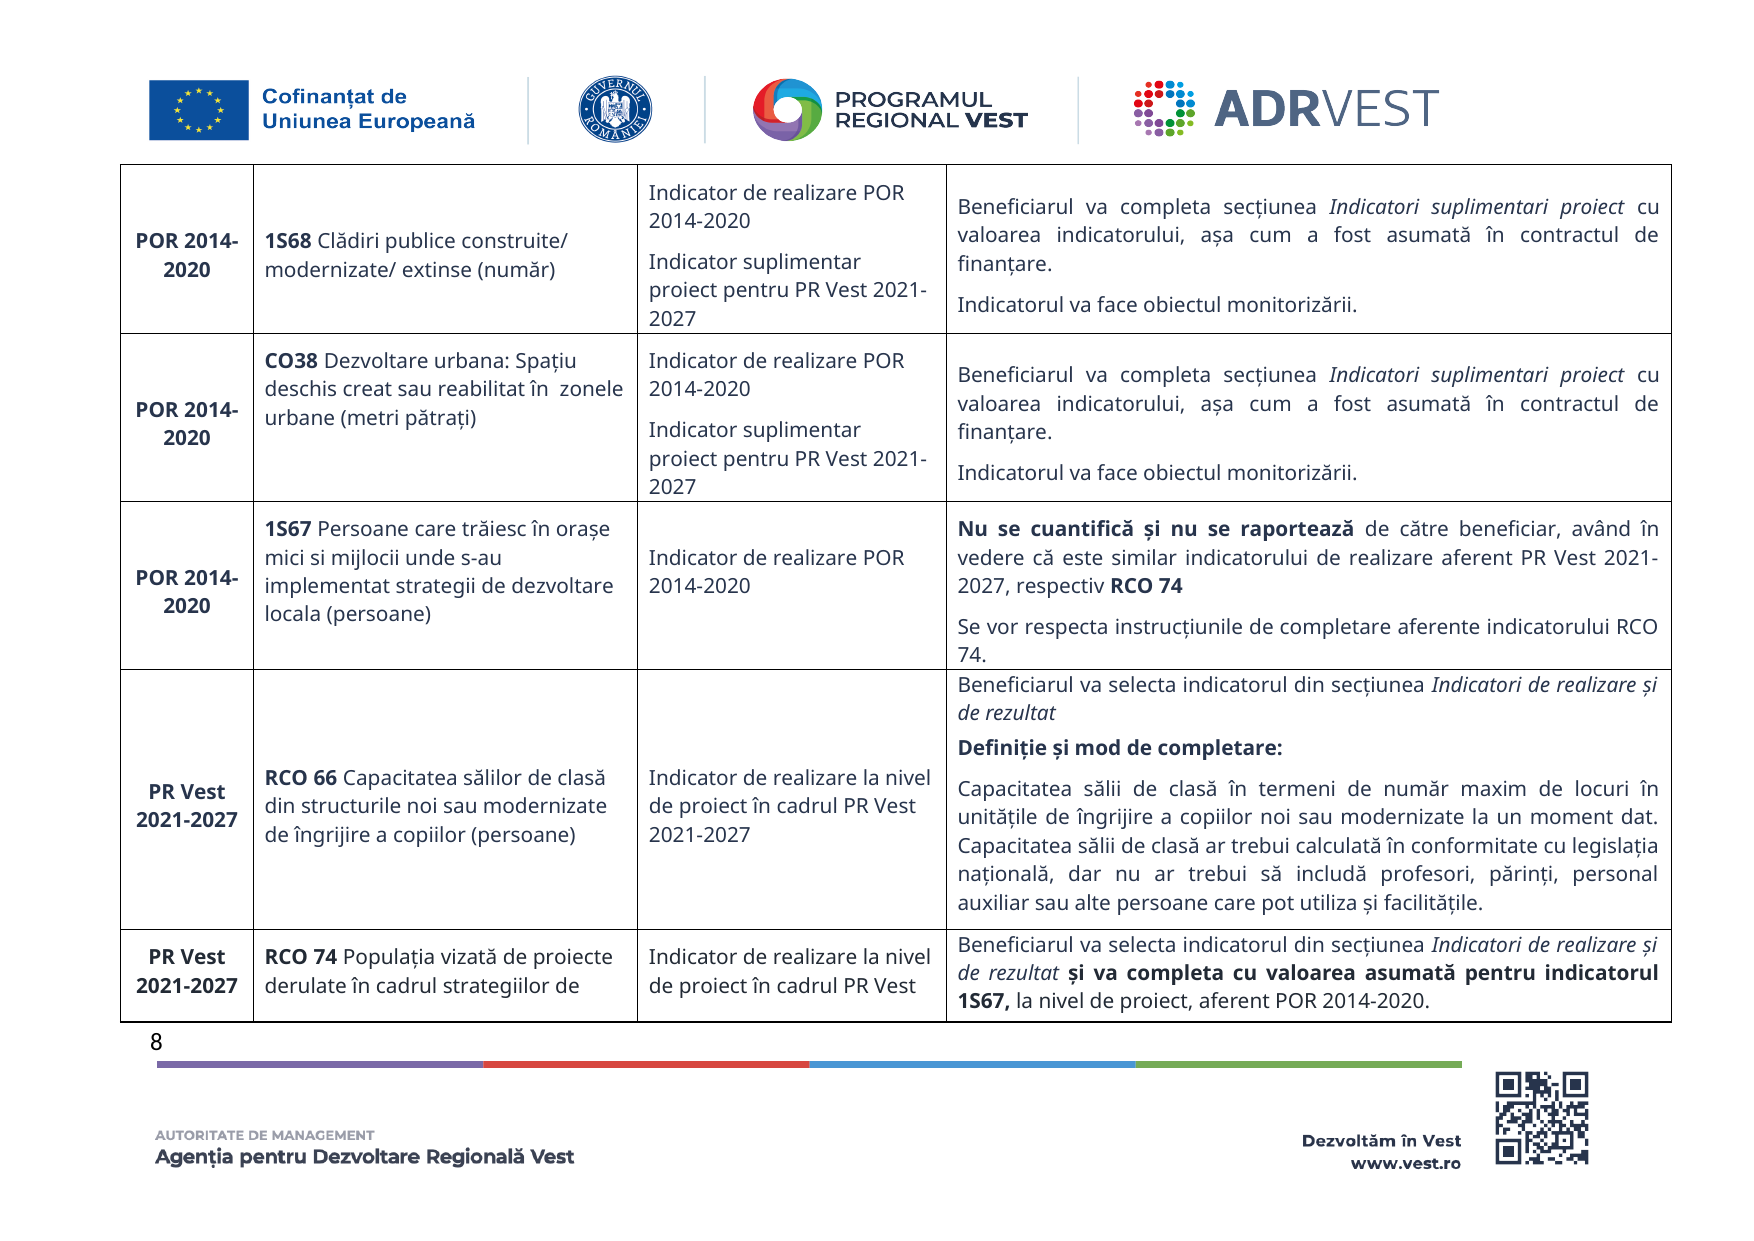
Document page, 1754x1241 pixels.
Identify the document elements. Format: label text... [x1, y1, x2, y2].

picture [97, 55, 1490, 165]
table_cell POR 2014-2020 [121, 502, 253, 669]
table_cell CO38 Dezvoltare urbana: Spațiu deschis creat sau reabilitat în zonele urbane (metri pătrați) [254, 334, 637, 501]
picture [150, 1056, 1472, 1180]
table_cell Indicator de realizare POR 2014-2020 [638, 502, 946, 669]
table_cell Indicator de realizare la nivel de proiect în cadrul PR Vest 2021-2027 [638, 670, 946, 929]
table_cell PR Vest 2021-2027 [121, 670, 253, 929]
table_cell Beneficiarul va selecta indicatorul din secțiunea Indicatori de realizare și de rezultat Definiție și mod de completare: Capacitatea sălii de clasă în termeni de număr maxim de locuri în unitățile de îngrijire a copiilor noi sau modernizate la un moment dat. Capacitatea sălii de clasă ar trebui calculată în conformitate cu legislația națională, dar nu ar trebui să includă profesori, părinți, personal auxiliar sau alte persoane care pot utiliza și facilitățile. [947, 670, 1671, 929]
table_cell POR 2014-2020 [121, 334, 253, 501]
table_cell Nu se cuantifică și nu se raportează de către beneficiar, având în vedere că este similar indicatorului de realizare aferent PR Vest 2021-2027, respectiv RCO 74 Se vor respecta instrucțiunile de completare aferente indicatorului RCO 74. [947, 502, 1671, 669]
table_cell Indicator de realizare la nivel de proiect în cadrul PR Vest 2021-2027 [638, 930, 946, 1021]
table_cell POR 2014-2020 [121, 165, 253, 332]
table_cell Indicator de realizare POR 2014-2020 Indicator suplimentar proiect pentru PR Vest 2021-2027 [638, 334, 946, 501]
picture [1488, 1064, 1596, 1172]
table_cell PR Vest 2021-2027 [121, 930, 253, 1021]
table_cell 1S68 Clădiri publice construite/ modernizate/ extinse (număr) [254, 165, 637, 332]
table_cell Indicator de realizare POR 2014-2020 Indicator suplimentar proiect pentru PR Vest 2021-2027 [638, 165, 946, 332]
table_cell RCO 74 Populația vizată de proiecte derulate în cadrul strategiilor de dezvoltare teritorială integrată (persoane) [254, 930, 637, 1021]
table_cell RCO 66 Capacitatea sălilor de clasă din structurile noi sau modernizate de îngrijire a copiilor (persoane) [254, 670, 637, 929]
table_cell 1S67 Persoane care trăiesc în orașe mici si mijlocii unde s-au implementat strategii de dezvoltare locala (persoane) [254, 502, 637, 669]
